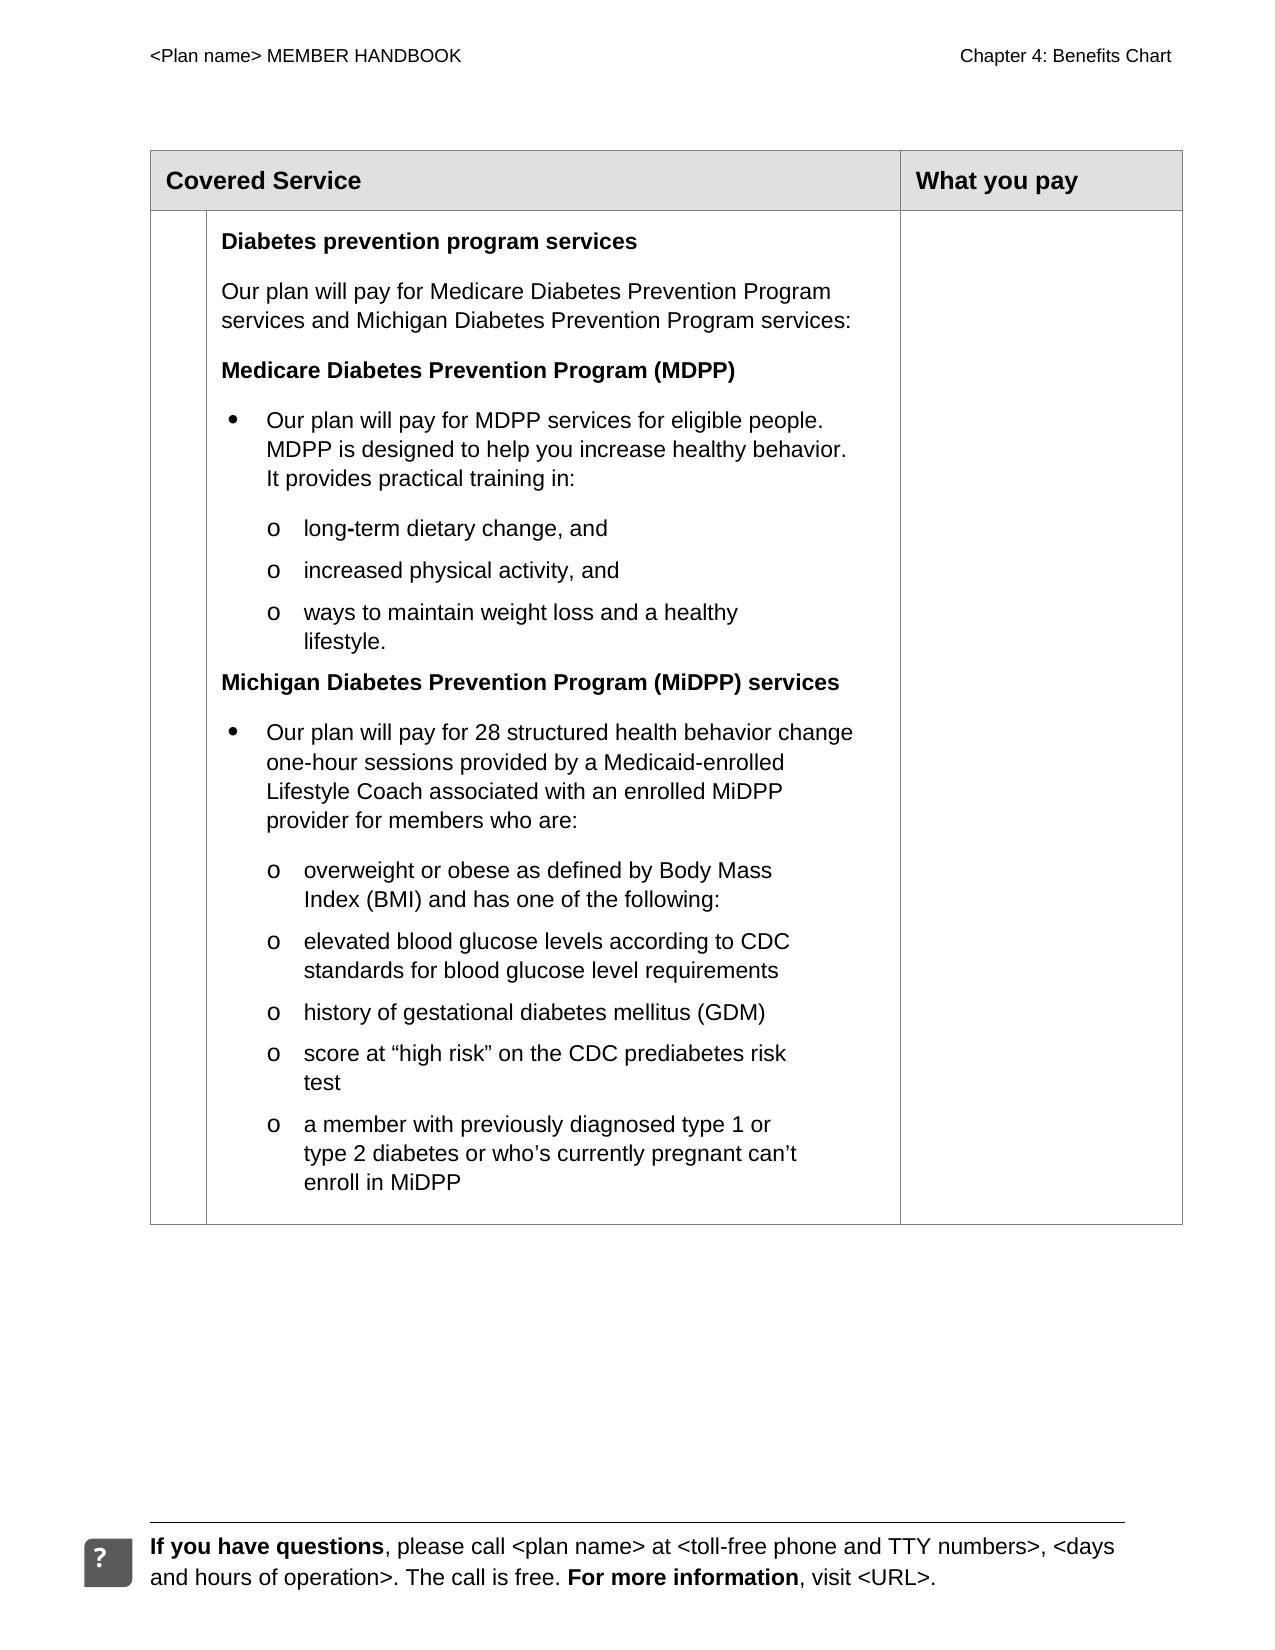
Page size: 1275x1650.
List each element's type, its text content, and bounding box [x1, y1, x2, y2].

table_header What you pay [901, 151, 1182, 210]
table_header Covered Service [151, 151, 900, 210]
table_cell Diabetes prevention program services Our plan will pay for Medicare Diabetes Prevention Program services and Michigan Diabetes Prevention Program services: Medicare Diabetes Prevention Program (MDPP) Our plan will pay for MDPP services for eligible people. MDPP is designed to help you increase healthy behavior. It provides practical training in: long-term dietary change, and increased physical activity, and ways to maintain weight loss and a healthy lifestyle. Michigan Diabetes Prevention Program (MiDPP) services Our plan will pay for 28 structured health behavior change one-hour sessions provided by a Medicaid-enrolled Lifestyle Coach associated with an enrolled MiDPP provider for members who are: overweight or obese as defined by Body Mass Index (BMI) and has one of the following: elevated blood glucose levels according to CDC standards for blood glucose level requirements history of gestational diabetes mellitus (GDM) score at “high risk” on the CDC prediabetes risk test a member with previously diagnosed type 1 or type 2 diabetes or who’s currently pregnant can’t enroll in MiDPP [207, 211, 900, 1224]
table_cell [901, 211, 1182, 1224]
table_cell [151, 211, 206, 1224]
